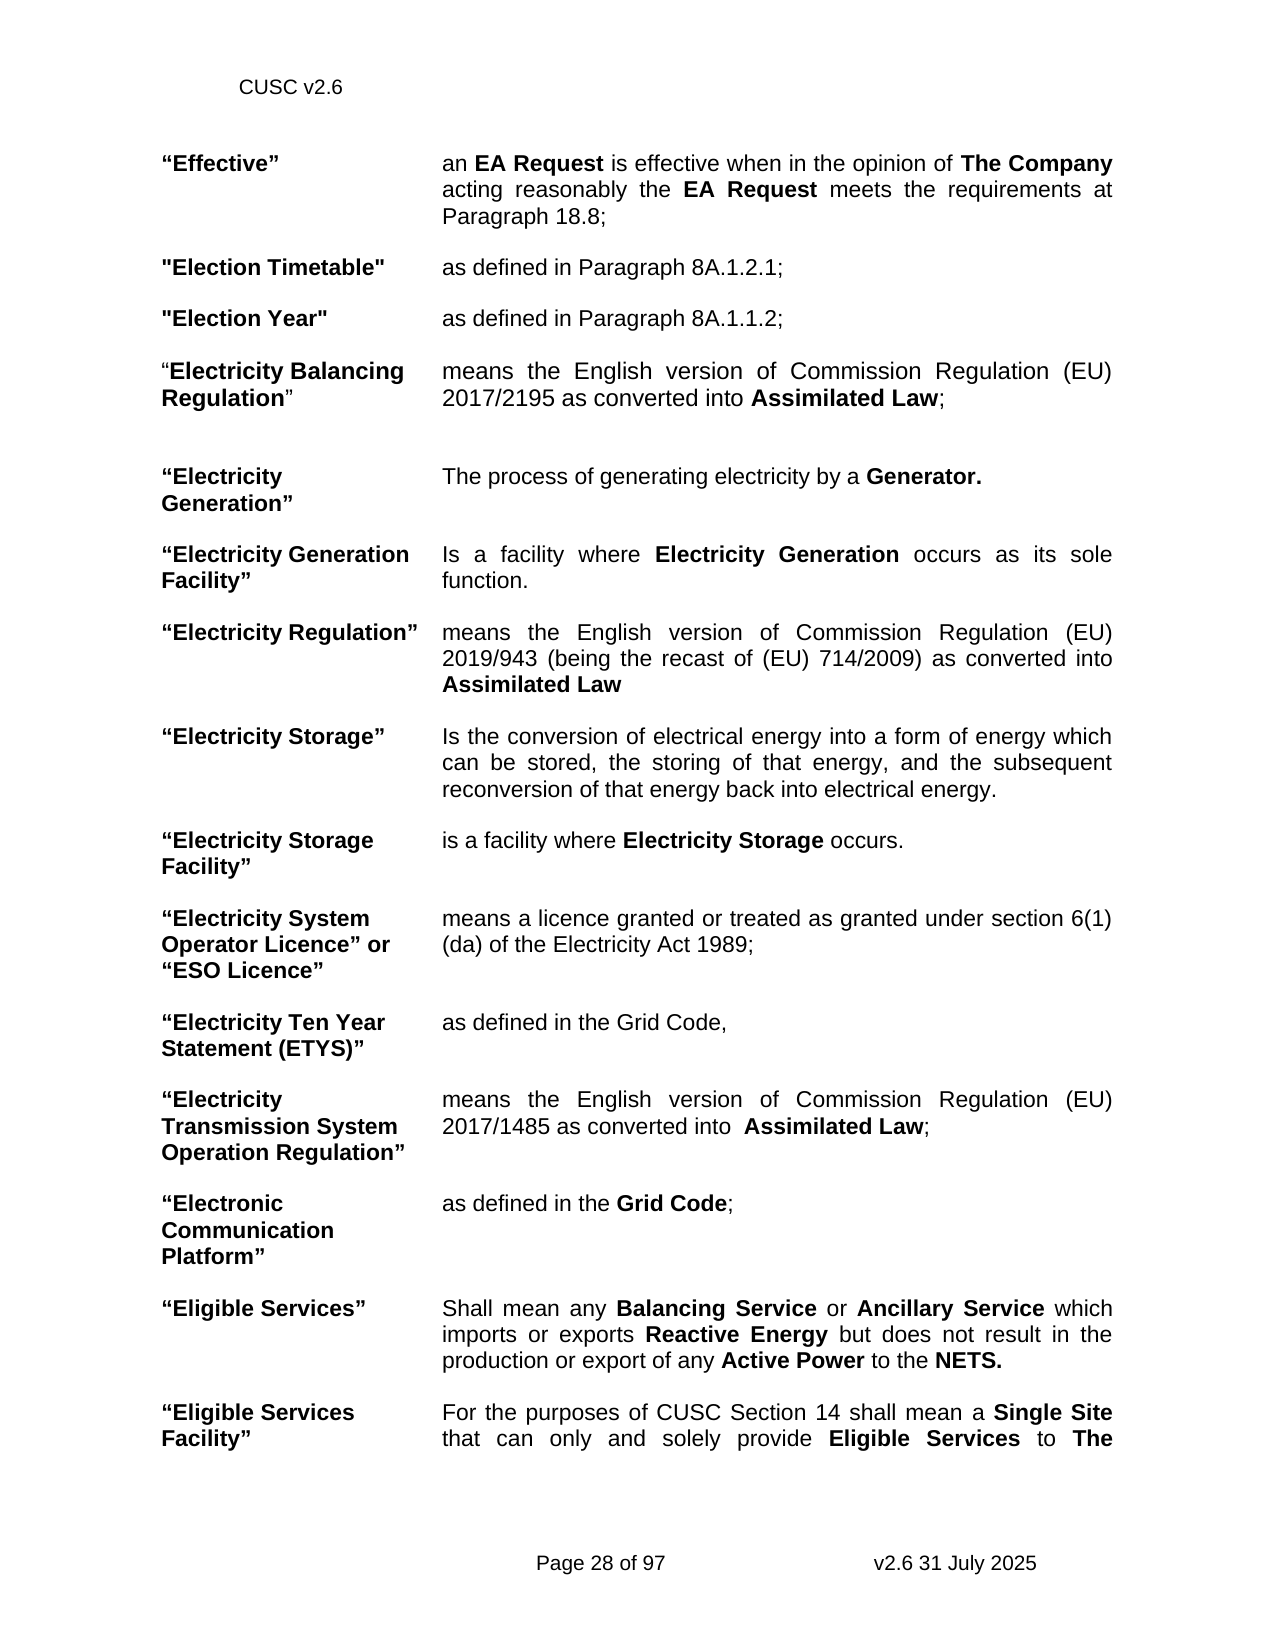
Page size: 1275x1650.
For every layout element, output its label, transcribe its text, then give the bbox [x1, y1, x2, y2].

table_cell “Electricity Generation” [150, 463, 431, 541]
table_cell “Electricity Storage” [150, 723, 431, 827]
table_cell “Electricity Ten Year Statement (ETYS)” [150, 1009, 431, 1086]
table_cell “Electricity Storage Facility” [150, 827, 431, 904]
table_cell as defined in Paragraph 8A.1.2.1; [431, 254, 1124, 305]
table_cell is a facility where Electricity Storage occurs. [431, 827, 1124, 904]
table_cell “Electricity Regulation” [150, 619, 431, 723]
table_cell an EA Request is effective when in the opinion of The Company acting reasonably the EA Request meets the requirements at Paragraph 18.8; [431, 150, 1124, 254]
table_cell means the English version of Commission Regulation (EU) 2017/1485 as converted into Assimilated Law; [431, 1086, 1124, 1190]
table_cell “Electricity Balancing Regulation” [150, 357, 431, 463]
table_cell The process of generating electricity by a Generator. [431, 463, 1124, 541]
table_cell means a licence granted or treated as granted under section 6(1)(da) of the Electricity Act 1989; [431, 905, 1124, 1009]
table_cell means the English version of Commission Regulation (EU) 2019/943 (being the recast of (EU) 714/2009) as converted into Assimilated Law [431, 619, 1124, 723]
table_cell “Effective” [150, 150, 431, 254]
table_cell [150, 1399, 431, 1451]
table_cell “Electricity Transmission System Operation Regulation” [150, 1086, 431, 1190]
table_cell means the English version of Commission Regulation (EU) 2017/2195 as converted into Assimilated Law; [431, 357, 1124, 463]
table_cell Is the conversion of electrical energy into a form of energy which can be stored, the storing of that energy, and the subsequent reconversion of that energy back into electrical energy. [431, 723, 1124, 827]
table_cell “Electricity System Operator Licence” or “ESO Licence” [150, 905, 431, 1009]
table_cell Is a facility where Electricity Generation occurs as its sole function. [431, 541, 1124, 619]
table_cell "Election Year" [150, 305, 431, 357]
table_cell “Electricity Generation Facility” [150, 541, 431, 619]
table_cell "Election Timetable" [150, 254, 431, 305]
table_cell Shall mean any Balancing Service or Ancillary Service which imports or exports Reactive Energy but does not result in the production or export of any Active Power to the NETS. [431, 1295, 1124, 1398]
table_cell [431, 1399, 1124, 1451]
table_cell as defined in Paragraph 8A.1.1.2; [431, 305, 1124, 357]
table_cell “Eligible Services” [150, 1295, 431, 1398]
table_cell as defined in the Grid Code, [431, 1009, 1124, 1086]
table_cell “Electronic Communication Platform” [150, 1190, 431, 1294]
table_cell as defined in the Grid Code; [431, 1190, 1124, 1294]
